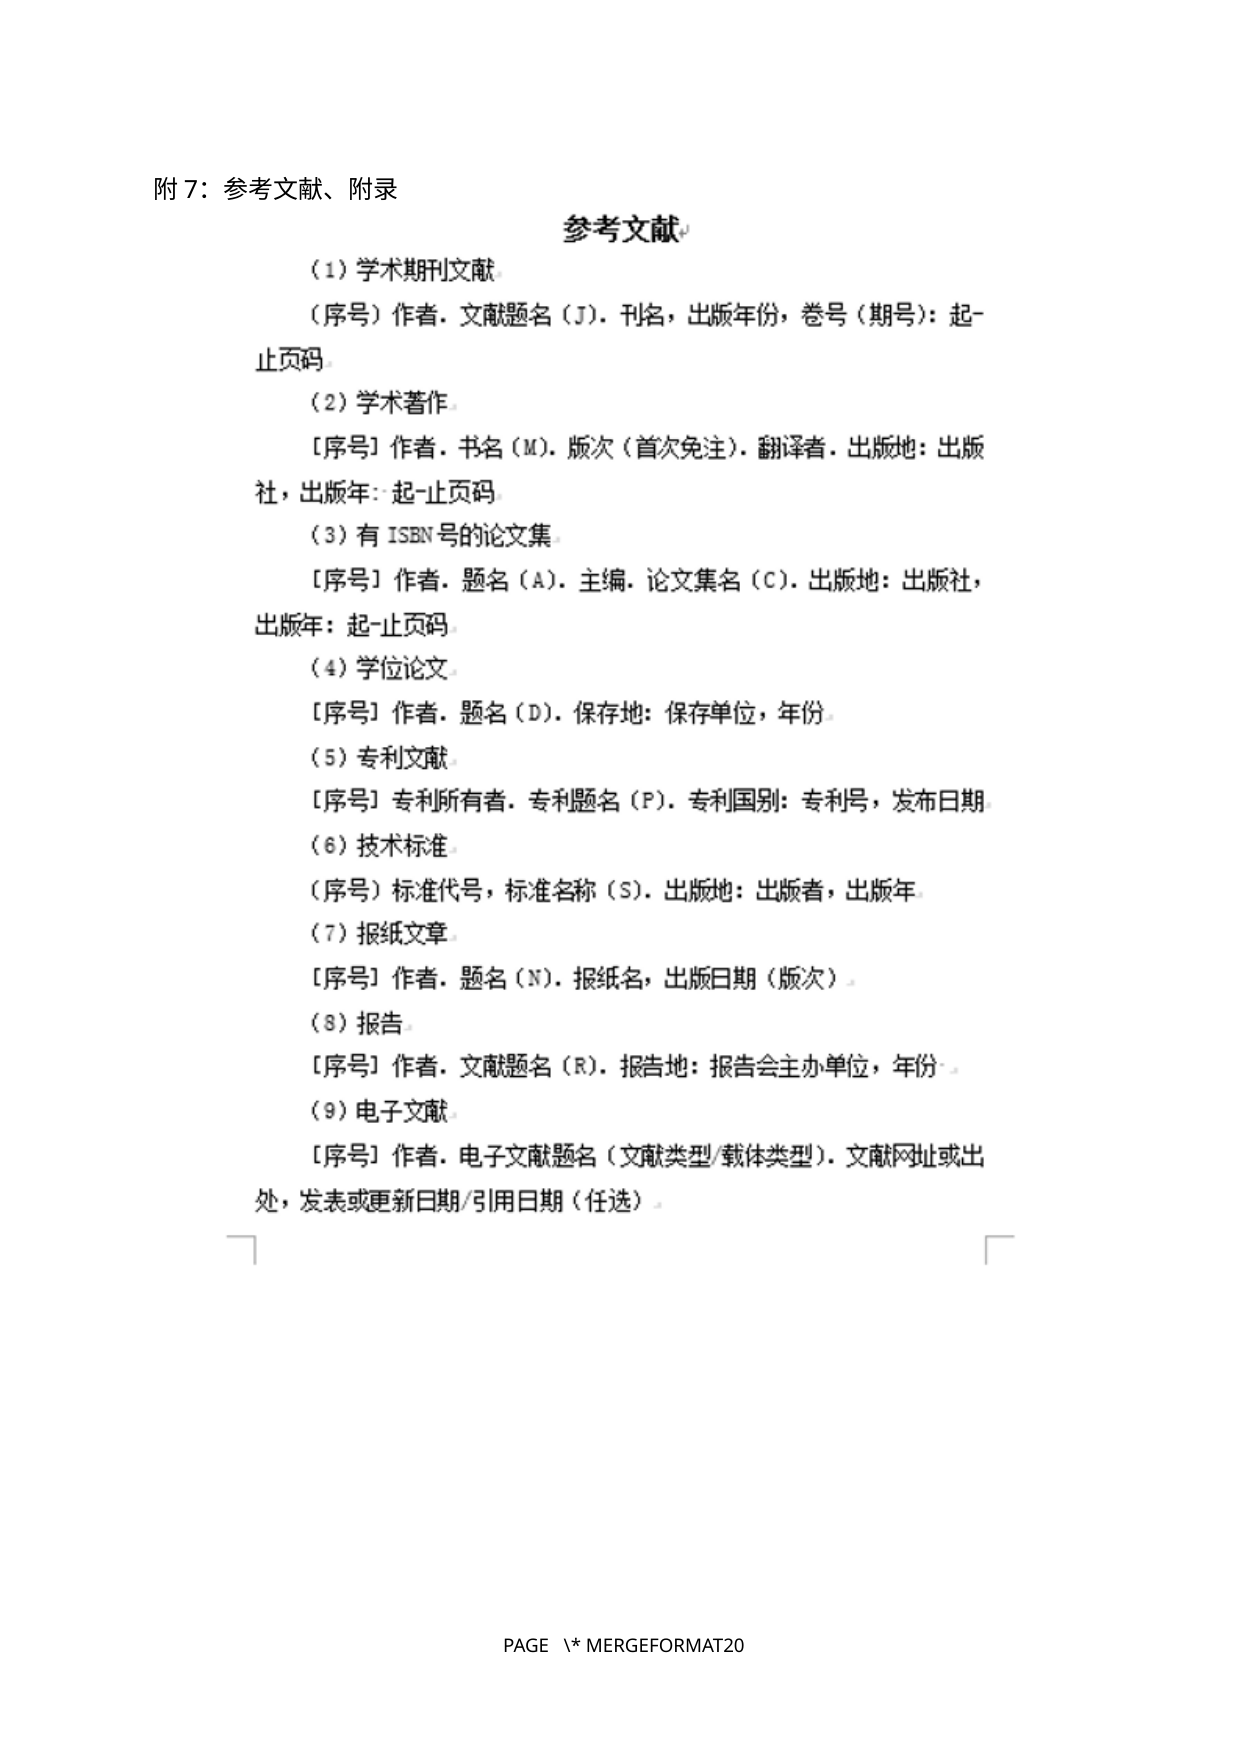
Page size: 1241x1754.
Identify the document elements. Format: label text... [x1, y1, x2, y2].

text 附7：参考文献、附录 [153, 169, 1094, 206]
picture [199, 205, 1048, 1284]
